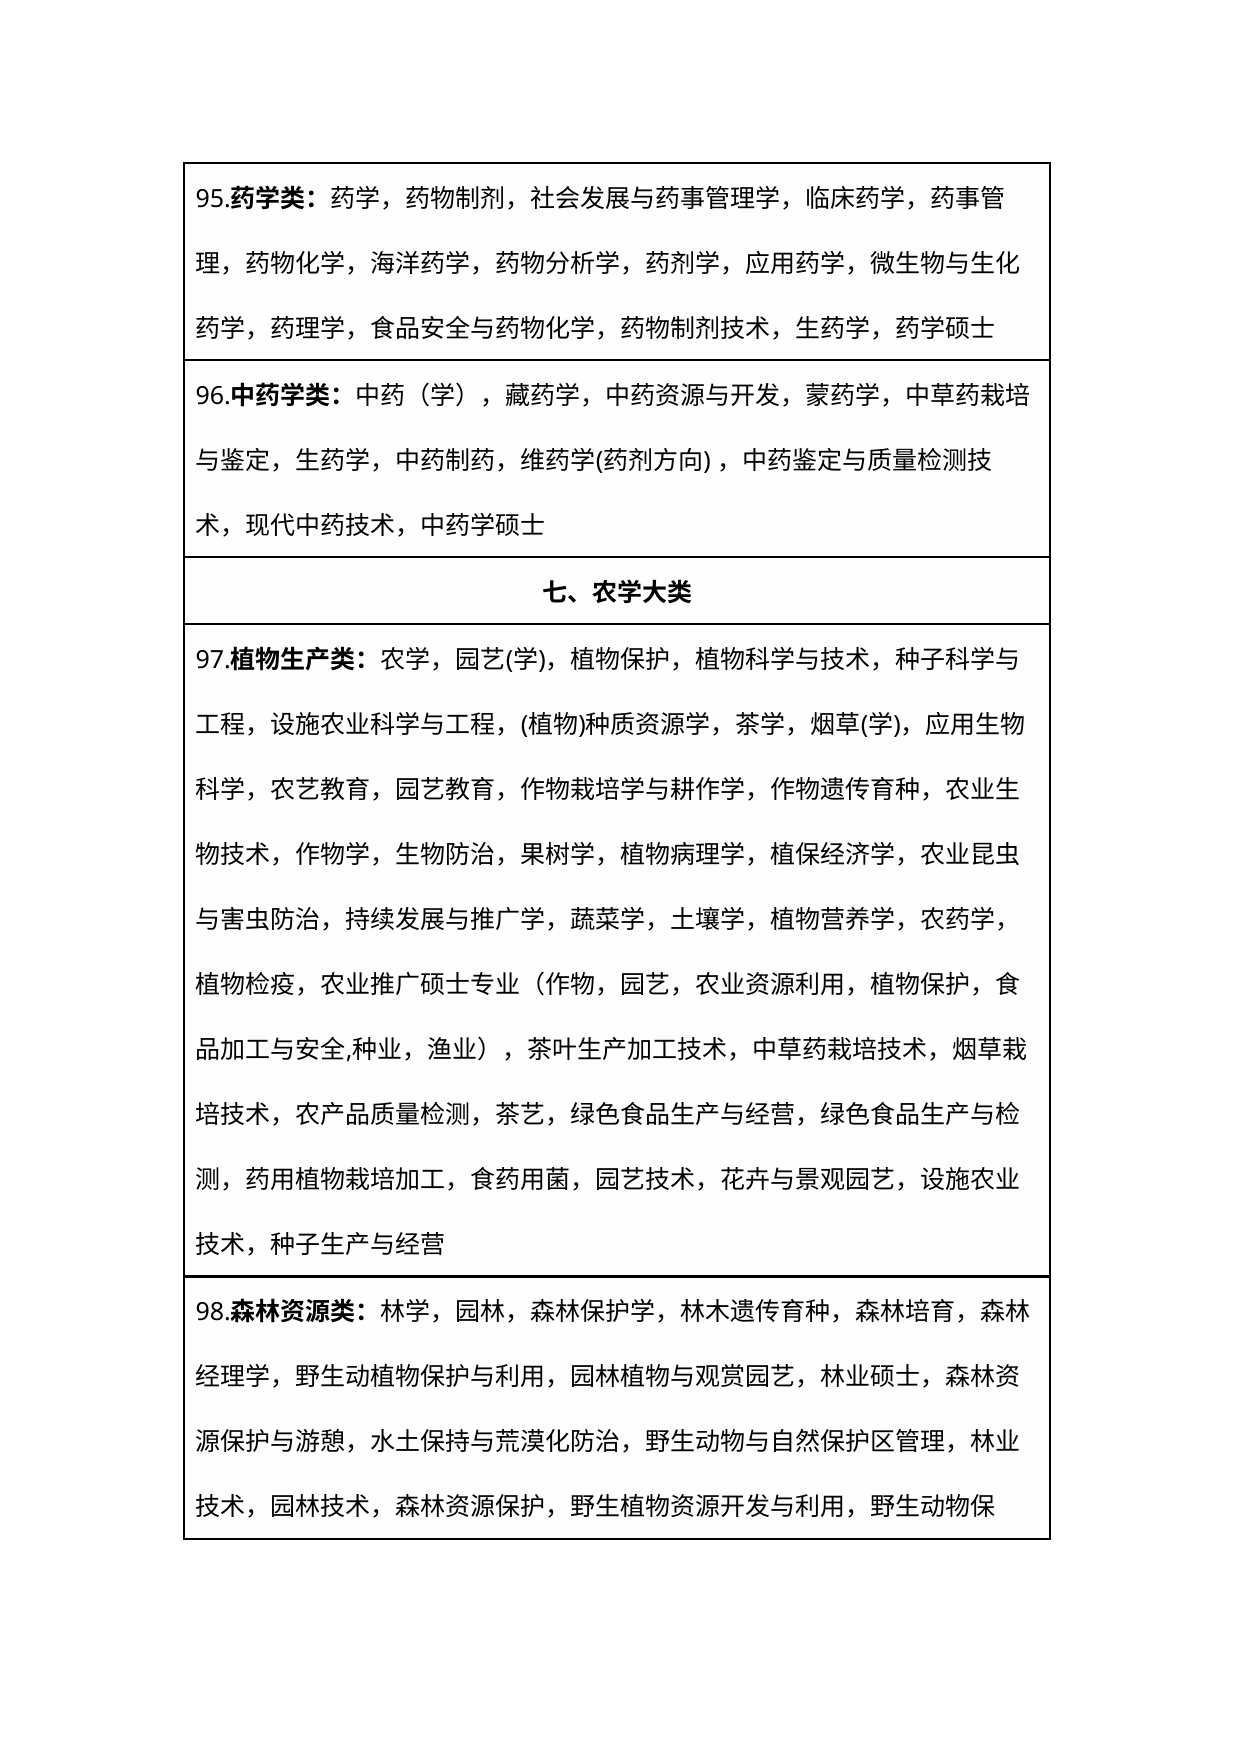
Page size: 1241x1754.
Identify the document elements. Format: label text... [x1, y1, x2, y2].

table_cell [185, 1278, 1049, 1537]
table_cell 96.中药学类：中药（学），藏药学，中药资源与开发，蒙药学，中草药栽培与鉴定，生药学，中药制药，维药学(药剂方向) ，中药鉴定与质量检测技术，现代中药技术，中药学硕士 [185, 361, 1049, 556]
table_cell 七、农学大类 [185, 558, 1049, 623]
table_cell 95.药学类：药学，药物制剂，社会发展与药事管理学，临床药学，药事管理，药物化学，海洋药学，药物分析学，药剂学，应用药学，微生物与生化药学，药理学，食品安全与药物化学，药物制剂技术，生药学，药学硕士 [185, 164, 1049, 359]
table_cell 97.植物生产类：农学，园艺(学)，植物保护，植物科学与技术，种子科学与工程，设施农业科学与工程，(植物)种质资源学，茶学，烟草(学)，应用生物科学，农艺教育，园艺教育，作物栽培学与耕作学，作物遗传育种，农业生物技术，作物学，生物防治，果树学，植物病理学，植保经济学，农业昆虫与害虫防治，持续发展与推广学，蔬菜学，土壤学，植物营养学，农药学，植物检疫，农业推广硕士专业（作物，园艺，农业资源利用，植物保护，食品加工与安全,种业，渔业），茶叶生产加工技术，中草药栽培技术，烟草栽培技术，农产品质量检测，茶艺，绿色食品生产与经营，绿色食品生产与检测，药用植物栽培加工，食药用菌，园艺技术，花卉与景观园艺，设施农业技术，种子生产与经营 [185, 625, 1049, 1275]
